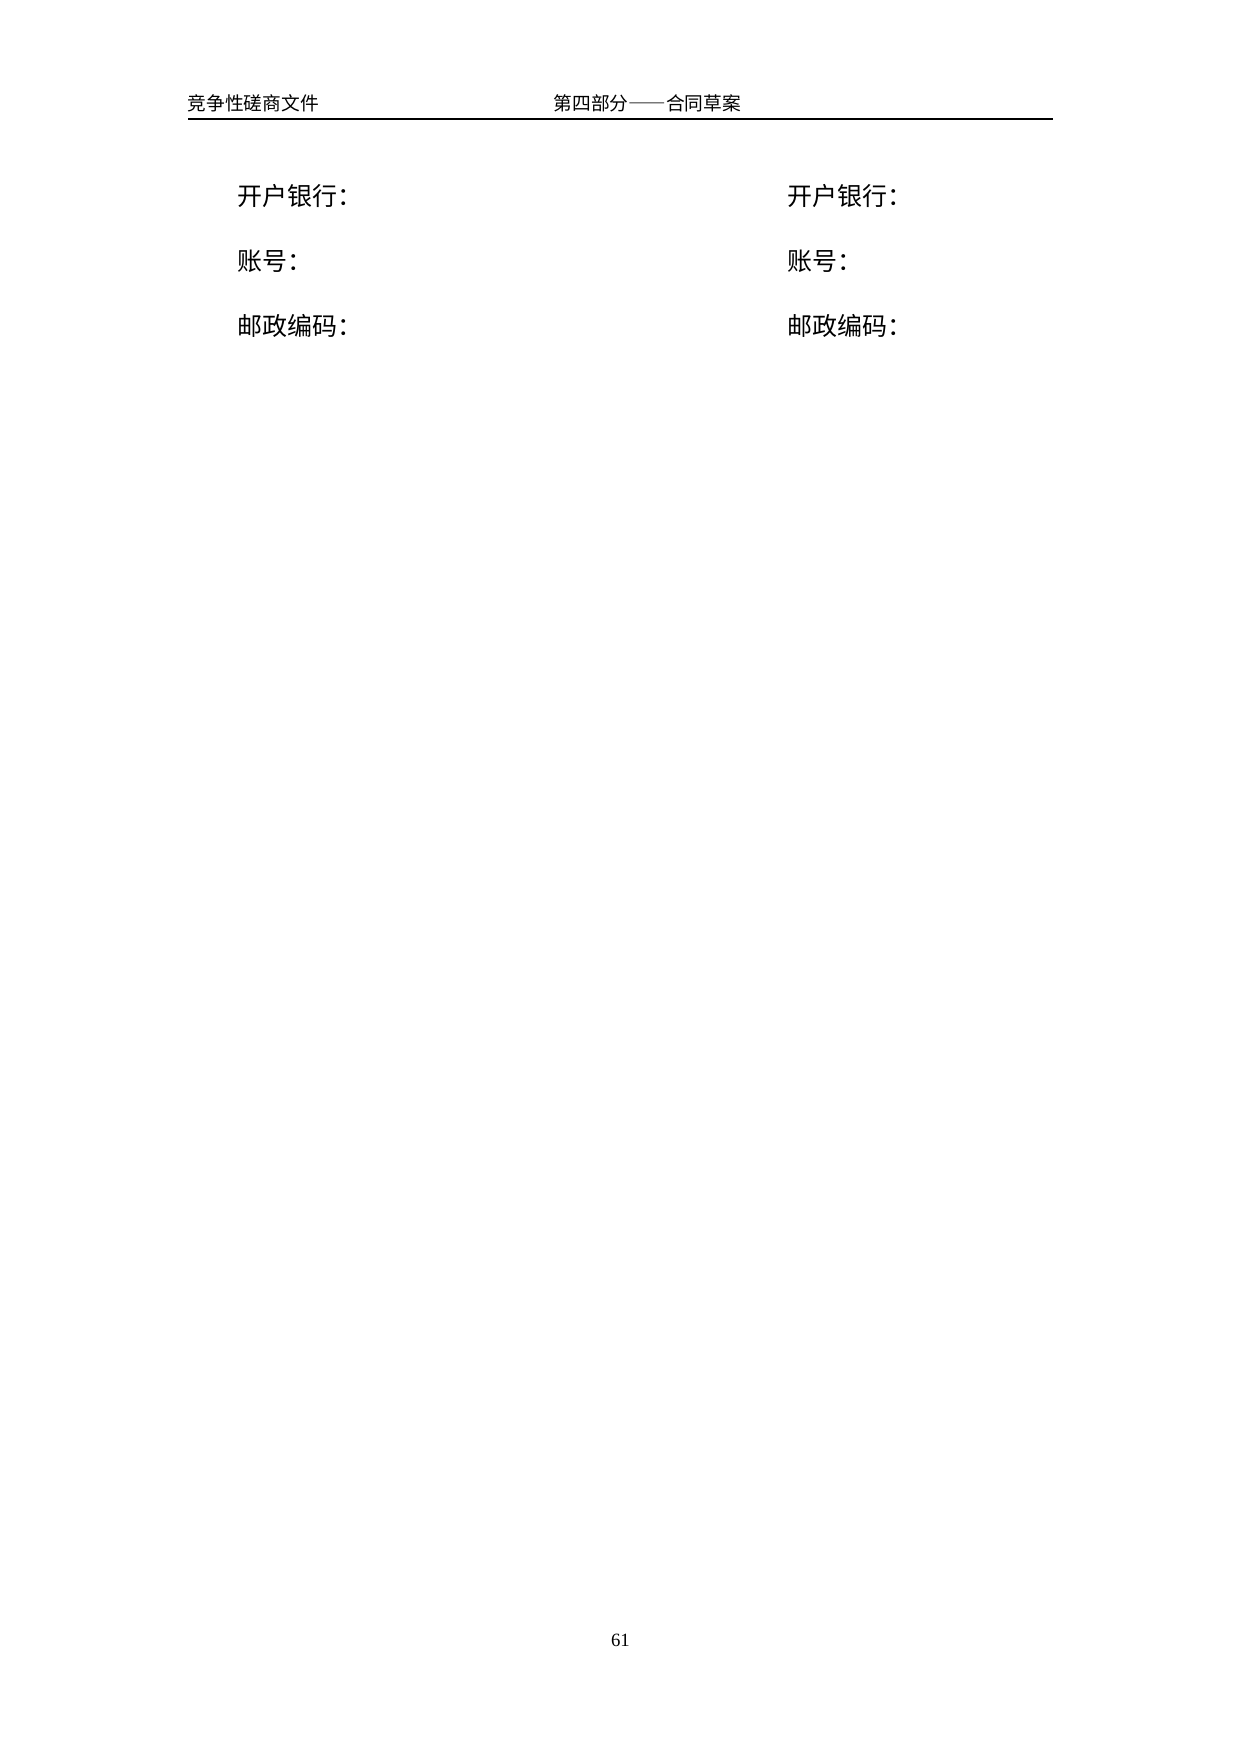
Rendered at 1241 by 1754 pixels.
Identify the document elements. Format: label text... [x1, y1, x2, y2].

text 开户银行： 开户银行： [187, 162, 1053, 227]
text 账号： 账号： [187, 227, 1053, 292]
text 邮政编码： 邮政编码： [187, 292, 1053, 357]
